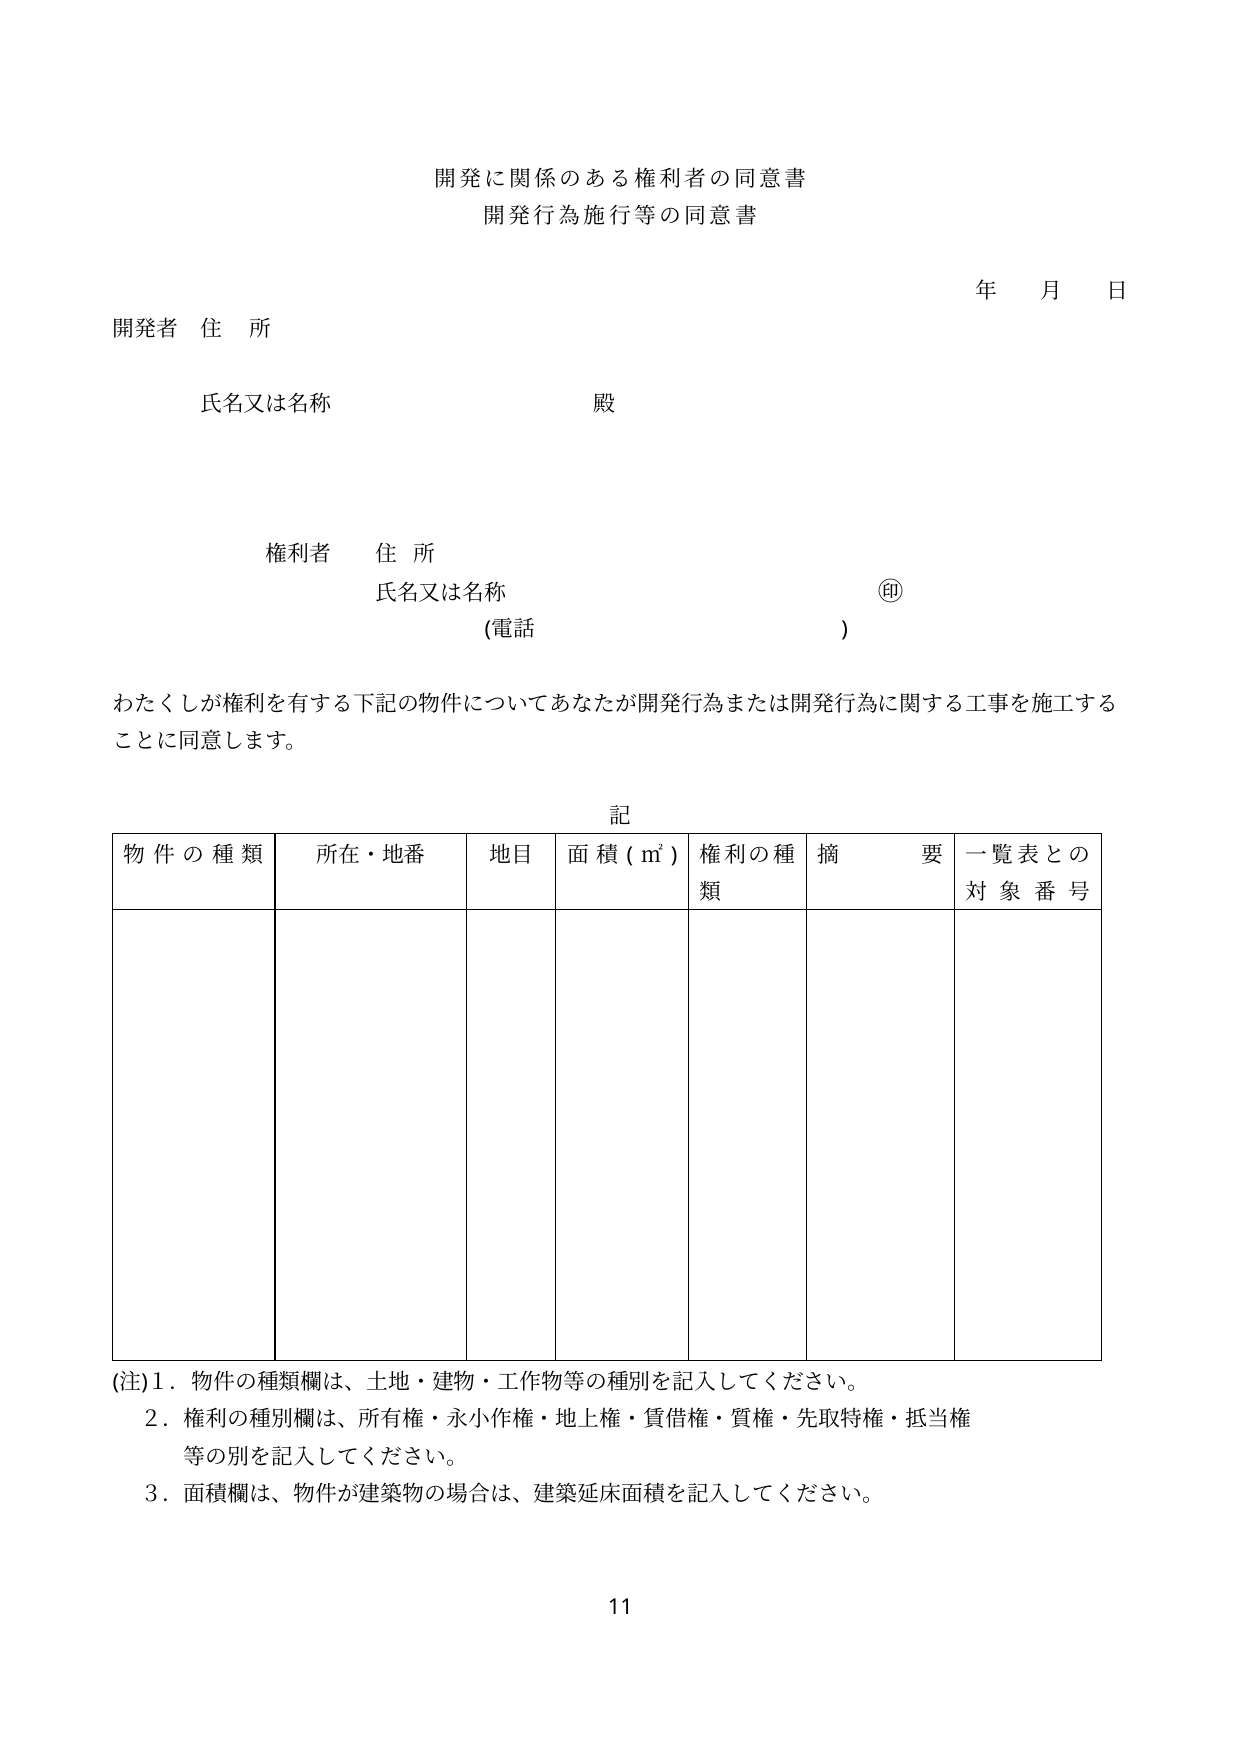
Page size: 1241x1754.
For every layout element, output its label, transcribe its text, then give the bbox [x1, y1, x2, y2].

text 記 [112, 796, 1128, 833]
text わたくしが権利を有する下記の物件についてあなたが開発行為または開発行為に関する工事を施工することに同意します。 [112, 683, 1128, 758]
text 権利者 住所 [112, 533, 1128, 571]
text ３．面積欄は、物件が建築物の場合は、建築延床面積を記入してください。 [112, 1474, 1128, 1511]
table_header 所在・地番 [276, 834, 466, 909]
table_header 一覧表との対象番号 [955, 834, 1101, 909]
text (電話 ) [112, 608, 1128, 646]
text 等の別を記入してください。 [112, 1436, 1128, 1474]
text 氏名又は名称 ㊞ [112, 571, 1128, 608]
table_cell [467, 910, 555, 1360]
table_header 面積(㎡) [556, 834, 688, 909]
table_cell [556, 910, 688, 1360]
table_header 摘要 [807, 834, 954, 909]
text 年 月 日 [112, 271, 1128, 308]
table_cell [807, 910, 954, 1360]
table_cell [113, 910, 274, 1360]
text (注)１．物件の種類欄は、土地・建物・工作物等の種別を記入してください。 [112, 1361, 1128, 1399]
text 開発に関係のある権利者の同意書 [112, 158, 1128, 196]
text 開発行為施行等の同意書 [112, 196, 1128, 233]
text 開発者 住所 [112, 308, 1128, 346]
text 氏名又は名称 殿 [112, 383, 1128, 421]
table_cell [689, 910, 806, 1360]
table_cell [955, 910, 1101, 1360]
table_header 物件の種類 [113, 834, 274, 909]
table_header 権利の種類 [689, 834, 806, 909]
table_header 地目 [467, 834, 555, 909]
table_cell [276, 910, 466, 1360]
text ２．権利の種別欄は、所有権・永小作権・地上権・賃借権・質権・先取特権・抵当権 [112, 1399, 1128, 1436]
